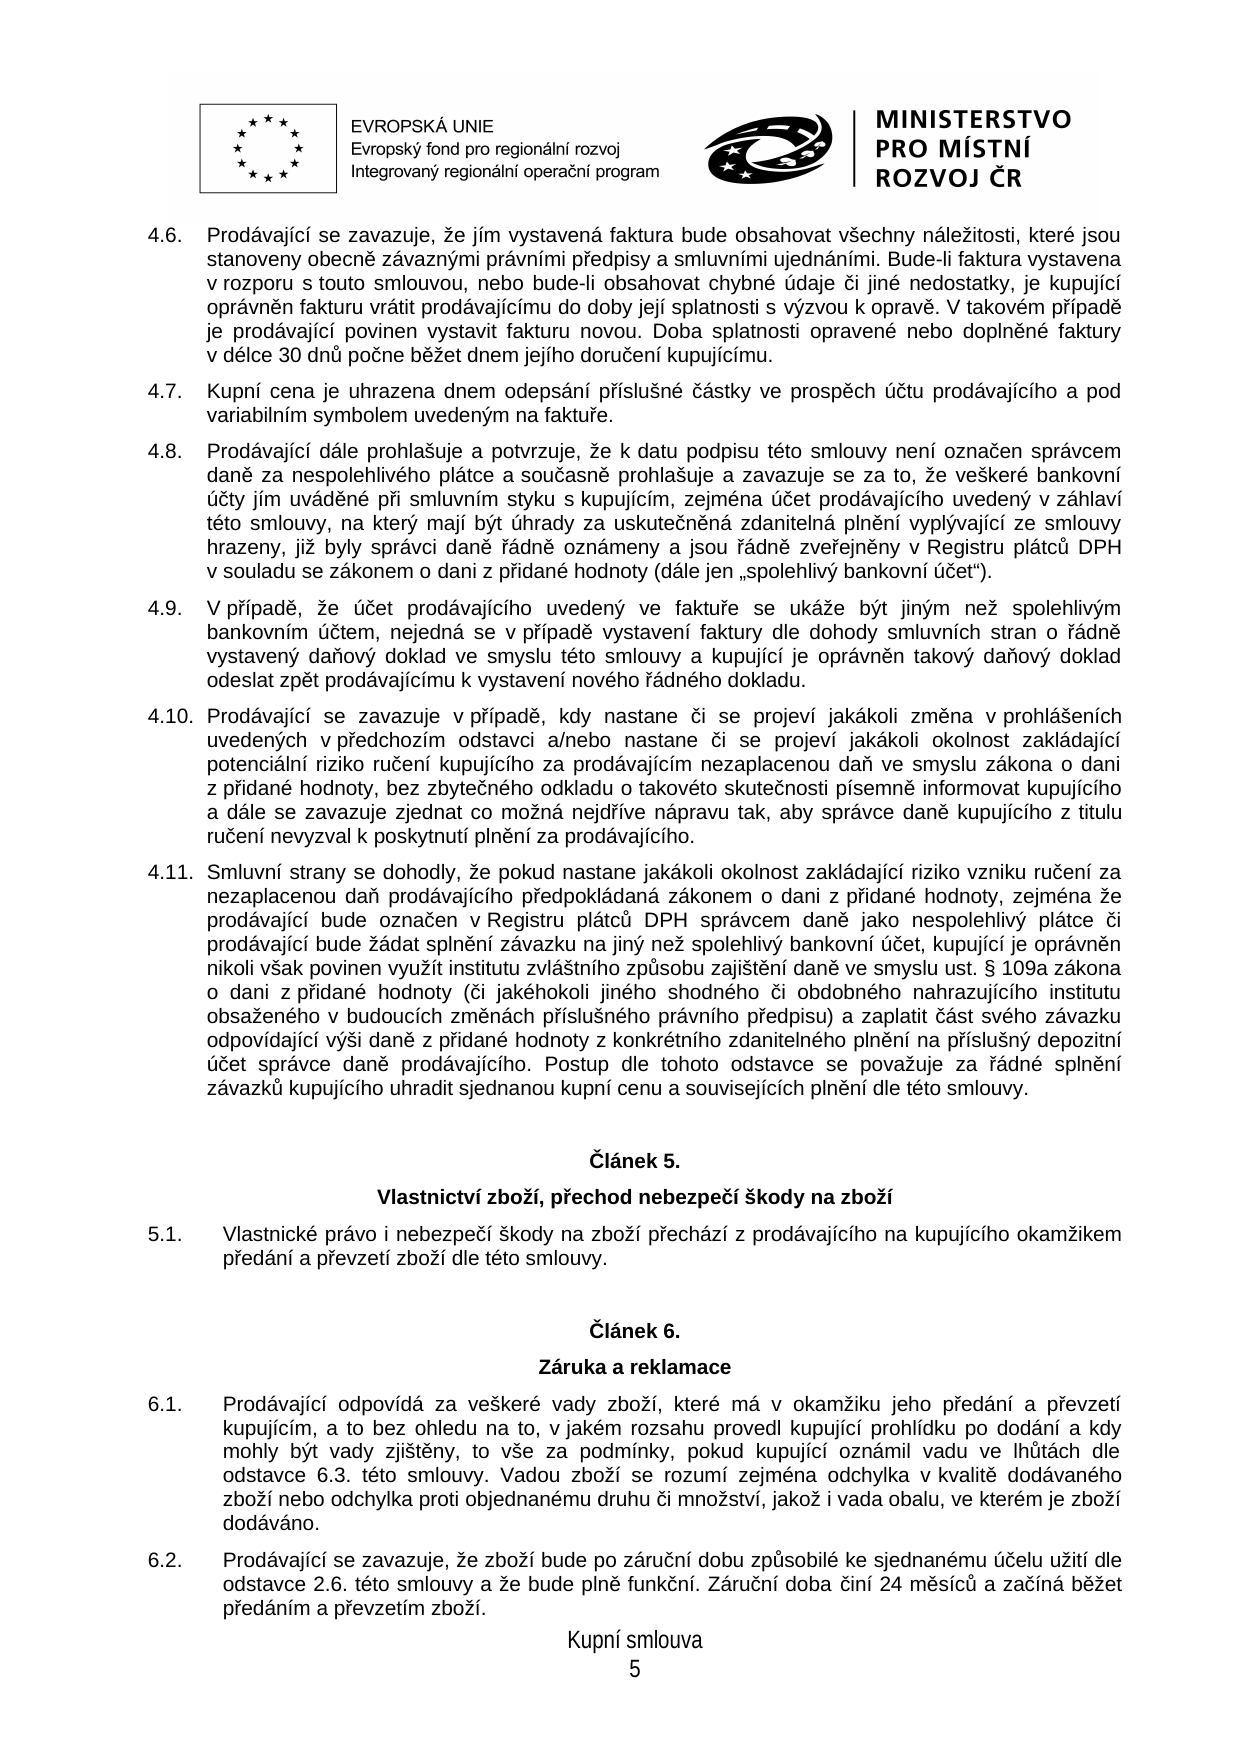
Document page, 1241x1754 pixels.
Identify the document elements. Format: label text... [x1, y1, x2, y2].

list Prodávající odpovídá za veškeré vady zboží, které má v okamžiku jeho předání a převzetí kupujícím, a to bez ohledu na to, v jakém rozsahu provedl kupující prohlídku po dodání a kdy mohly být vady zjištěny, to vše za podmínky, pokud kupující oznámil vadu ve lhůtách dle odstavce 6.3. této smlouvy. Vadou zboží se rozumí zejména odchylka v kvalitě dodávaného zboží nebo odchylka proti objednanému druhu či množství, jakož i vada obalu, ve kterém je zboží dodáváno. [148, 1391, 1122, 1535]
list Prodávající dále prohlašuje a potvrzuje, že k datu podpisu této smlouvy není označen správcem daně za nespolehlivého plátce a současně prohlašuje a zavazuje se za to, že veškeré bankovní účty jím uváděné při smluvním styku s kupujícím, zejména účet prodávajícího uvedený v záhlaví této smlouvy, na který mají být úhrady za uskutečněná zdanitelná plnění vyplývající ze smlouvy hrazeny, již byly správci daně řádně oznámeny a jsou řádně zveřejněny v Registru plátců DPH v souladu se zákonem o dani z přidané hodnoty (dále jen „spolehlivý bankovní účet“). [148, 439, 1122, 583]
text Článek 5. [148, 1149, 1122, 1173]
text Záruka a reklamace [148, 1355, 1122, 1379]
text Vlastnictví zboží, přechod nebezpečí škody na zboží [148, 1185, 1122, 1209]
list Prodávající se zavazuje v případě, kdy nastane či se projeví jakákoli změna v prohlášeních uvedených v předchozím odstavci a/nebo nastane či se projeví jakákoli okolnost zakládající potenciální riziko ručení kupujícího za prodávajícím nezaplacenou daň ve smyslu zákona o dani z přidané hodnoty, bez zbytečného odkladu o takovéto skutečnosti písemně informovat kupujícího a dále se zavazuje zjednat co možná nejdříve nápravu tak, aby správce daně kupujícího z titulu ručení nevyzval k poskytnutí plnění za prodávajícího. [148, 704, 1122, 848]
list Kupní cena je uhrazena dnem odepsání příslušné částky ve prospěch účtu prodávajícího a pod variabilním symbolem uvedeným na faktuře. [148, 379, 1122, 427]
list Prodávající se zavazuje, že jím vystavená faktura bude obsahovat všechny náležitosti, které jsou stanoveny obecně závaznými právními předpisy a smluvními ujednáními. Bude-li faktura vystavena v rozporu s touto smlouvou, nebo bude-li obsahovat chybné údaje či jiné nedostatky, je kupující oprávněn fakturu vrátit prodávajícímu do doby její splatnosti s výzvou k opravě. V takovém případě je prodávající povinen vystavit fakturu novou. Doba splatnosti opravené nebo doplněné faktury v délce 30 dnů počne běžet dnem jejího doručení kupujícímu. [148, 223, 1122, 366]
list Smluvní strany se dohodly, že pokud nastane jakákoli okolnost zakládající riziko vzniku ručení za nezaplacenou daň prodávajícího předpokládaná zákonem o dani z přidané hodnoty, zejména že prodávající bude označen v Registru plátců DPH správcem daně jako nespolehlivý plátce či prodávající bude žádat splnění závazku na jiný než spolehlivý bankovní účet, kupující je oprávněn nikoli však povinen využít institutu zvláštního způsobu zajištění daně ve smyslu ust. § 109a zákona o dani z přidané hodnoty (či jakéhokoli jiného shodného či obdobného nahrazujícího institutu obsaženého v budoucích změnách příslušného právního předpisu) a zaplatit část svého závazku odpovídající výši daně z přidané hodnoty z konkrétního zdanitelného plnění na příslušný depozitní účet správce daně prodávajícího. Postup dle tohoto odstavce se považuje za řádné splnění závazků kupujícího uhradit sjednanou kupní cenu a souvisejících plnění dle této smlouvy. [148, 860, 1122, 1100]
text Článek 6. [148, 1318, 1122, 1342]
list Vlastnické právo i nebezpečí škody na zboží přechází z prodávajícího na kupujícího okamžikem předání a převzetí zboží dle této smlouvy. [148, 1222, 1122, 1269]
picture [169, 73, 1101, 223]
list Prodávající se zavazuje, že zboží bude po záruční dobu způsobilé ke sjednanému účelu užití dle odstavce 2.6. této smlouvy a že bude plně funkční. Záruční doba činí 24 měsíců a začíná běžet předáním a převzetím zboží. [148, 1548, 1122, 1619]
list V případě, že účet prodávajícího uvedený ve faktuře se ukáže být jiným než spolehlivým bankovním účtem, nejedná se v případě vystavení faktury dle dohody smluvních stran o řádně vystavený daňový doklad ve smyslu této smlouvy a kupující je oprávněn takový daňový doklad odeslat zpět prodávajícímu k vystavení nového řádného dokladu. [148, 596, 1122, 691]
